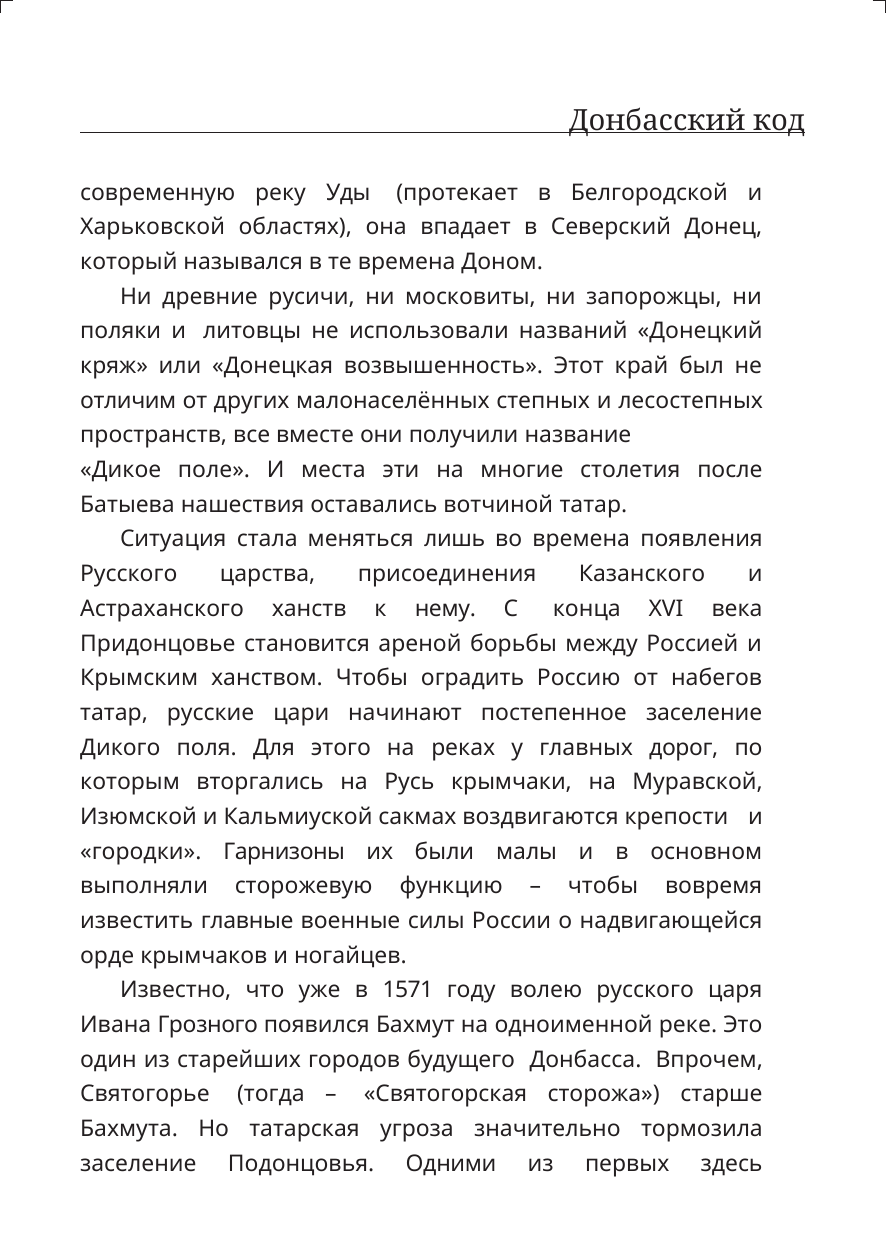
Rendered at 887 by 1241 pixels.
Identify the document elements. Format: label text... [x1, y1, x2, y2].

text современную реку Уды (протекает в Белгородской и Харьковской областях), она впадает в Северский Донец, который назывался в те времена Доном. [80, 176, 763, 276]
text «Дикое поле». И места эти на многие столетия после Батыева нашествия оставались вотчиной татар. [80, 453, 763, 519]
text Ситуация стала меняться лишь во времена появления Русского царства, присоединения Казанского и Астраханского ханств к нему. С конца XVI века Придонцовье становится ареной борьбы между Россией и Крымским ханством. Чтобы оградить Россию от набегов татар, русские цари начинают постепенное заселение Дикого поля. Для этого на реках у главных дорог, по которым вторгались на Русь крымчаки, на Муравской, Изюмской и Кальмиуской сакмах воздвигаются крепости и «городки». Гарнизоны их были малы и в основном выполняли сторожевую функцию – чтобы вовремя известить главные военные силы России о надвигающейся орде крымчаков и ногайцев. [80, 522, 763, 970]
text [80, 973, 763, 1178]
subtitle Донбасский код [80, 99, 820, 138]
text Ни древние русичи, ни московиты, ни запорожцы, ни поляки и литовцы не использовали названий «Донецкий кряж» или «Донецкая возвышенность». Этот край был не отличим от других малонаселённых степных и лесостепных пространств, все вместе они получили название [80, 279, 763, 449]
